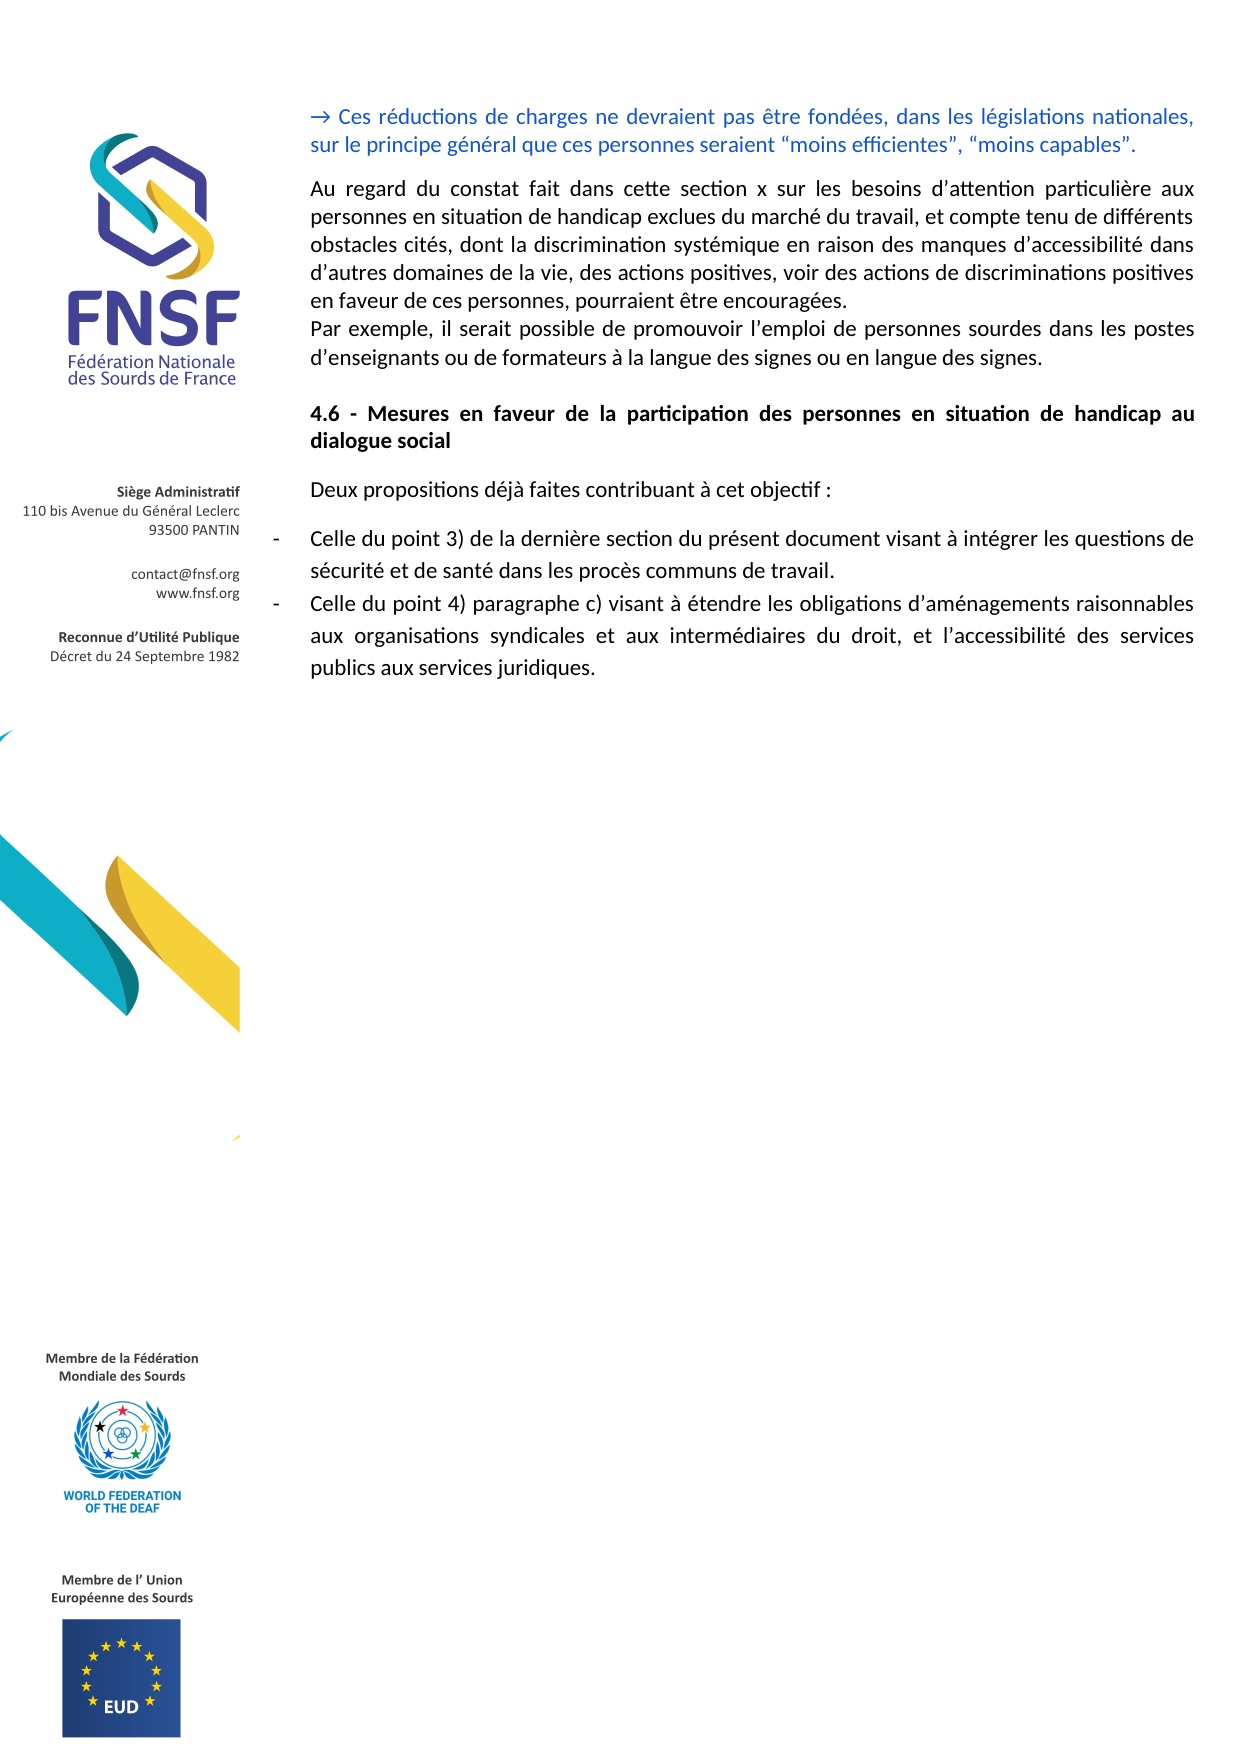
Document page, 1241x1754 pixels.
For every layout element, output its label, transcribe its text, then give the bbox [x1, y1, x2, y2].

list Celle du point 4) paragraphe c) visant à étendre les obligations d’aménagements raisonnables aux organisations syndicales et aux intermédiaires du droit, et l’accessibilité des services publics aux services juridiques. [273, 589, 1196, 681]
picture [0, 51, 1240, 1754]
text Par exemple, il serait possible de promouvoir l’emploi de personnes sourdes dans les postes d’enseignants ou de formateurs à la langue des signes ou en langue des signes. [310, 314, 1196, 371]
text 4.6 - Mesures en faveur de la participation des personnes en situation de handicap au dialogue social [310, 399, 1196, 455]
list Celle du point 3) de la dernière section du présent document visant à intégrer les questions de sécurité et de santé dans les procès communs de travail. [273, 524, 1196, 584]
text Deux propositions déjà faites contribuant à cet objectif : [310, 476, 1196, 503]
text Au regard du constat fait dans cette section x sur les besoins d’attention particulière aux personnes en situation de handicap exclues du marché du travail, et compte tenu de différents obstacles cités, dont la discrimination systémique en raison des manques d’accessibilité dans d’autres domaines de la vie, des actions positives, voir des actions de discriminations positives en faveur de ces personnes, pourraient être encouragées. [310, 174, 1196, 314]
text → Ces réductions de charges ne devraient pas être fondées, dans les législations nationales, sur le principe général que ces personnes seraient “moins efficientes”, “moins capables”. [310, 102, 1196, 158]
